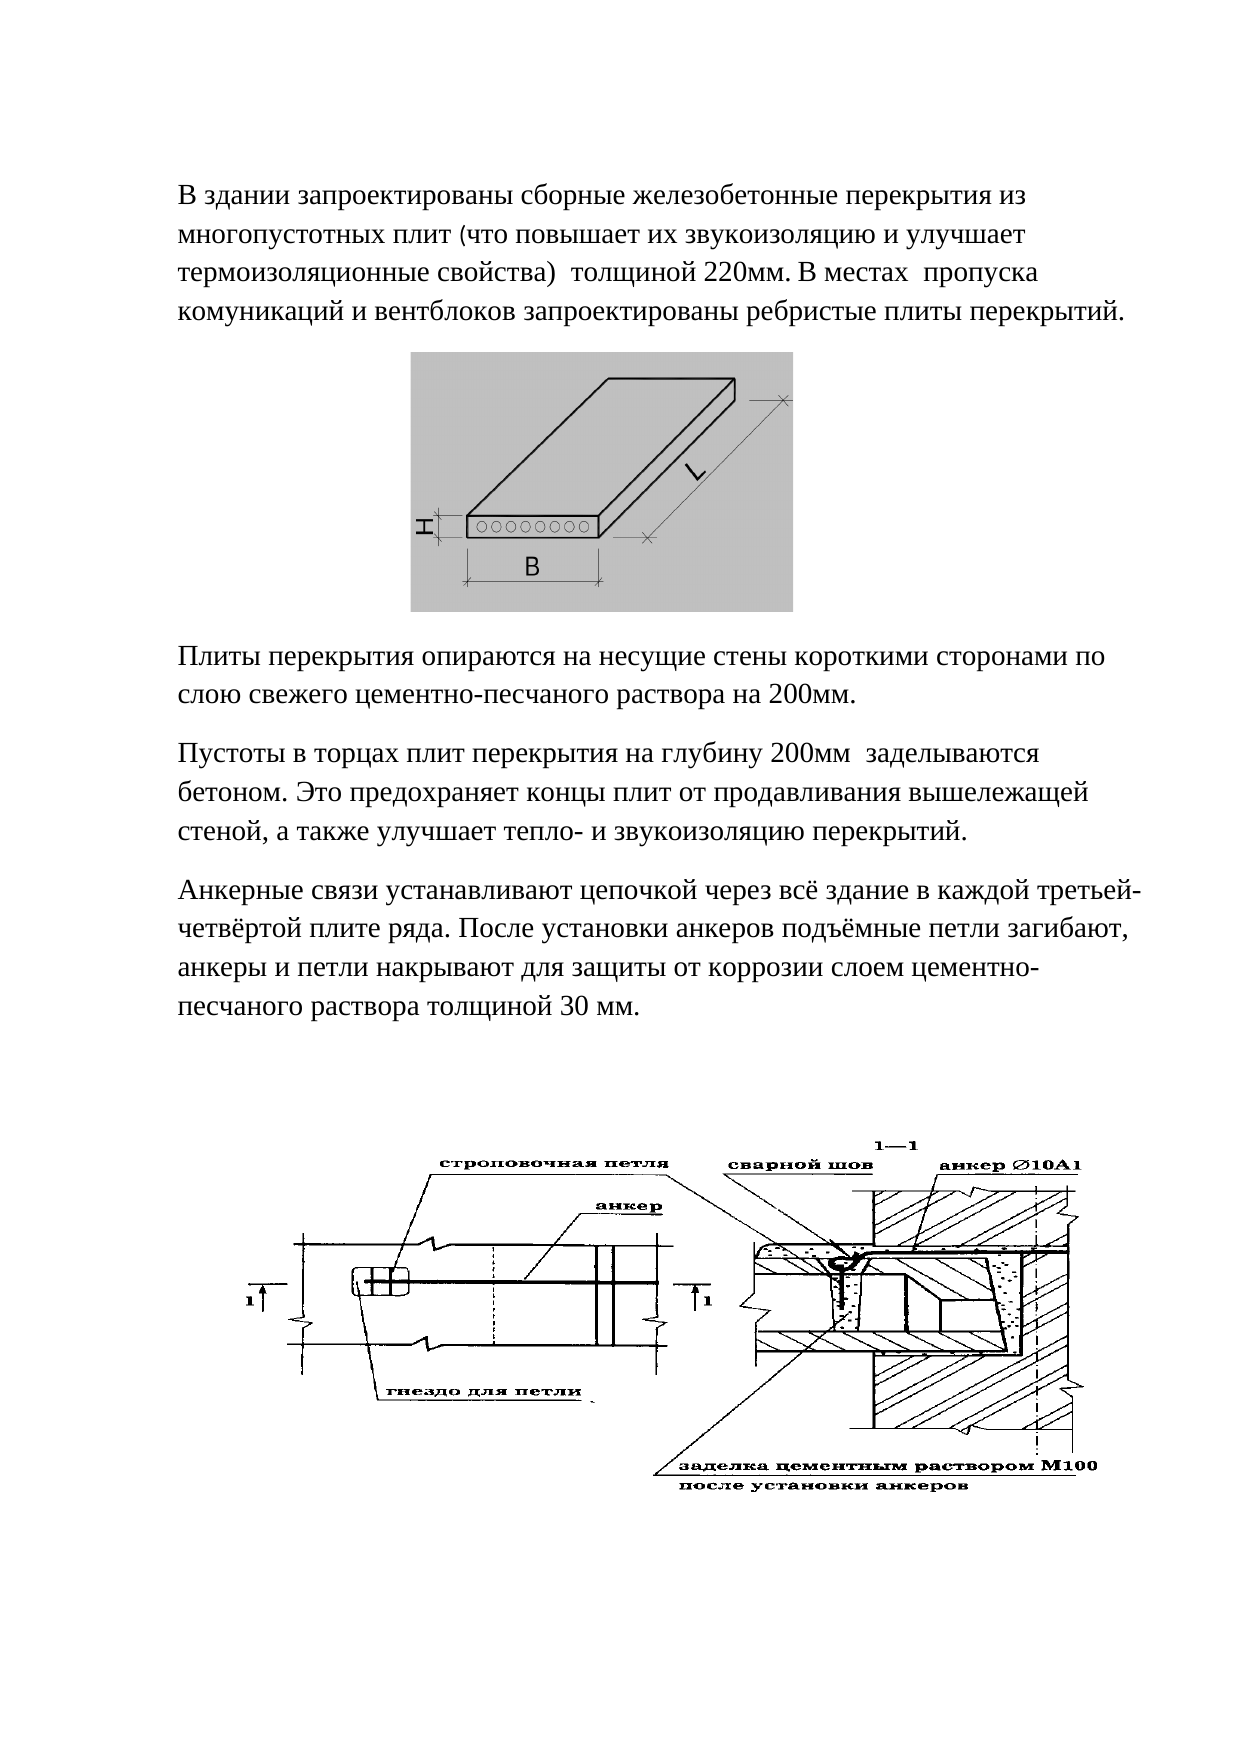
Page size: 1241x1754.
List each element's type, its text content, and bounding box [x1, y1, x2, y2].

text Анкерные связи устанавливают цепочкой через всё здание в каждой третьей- четвёртой плите ряда. После установки анкеров подъёмные петли загибают, анкеры и петли накрывают для защиты от коррозии слоем цементно- песчаного раствора толщиной 30 мм. [177, 872, 1152, 1021]
text Пустоты в торцах плит перекрытия на глубину 200мм заделываются бетоном. Это предохраняет концы плит от продавливания вышележащей стеной, а также улучшает тепло- и звукоизоляцию перекрытий. [177, 736, 1152, 846]
picture [177, 1138, 1112, 1503]
text В здании запроектированы сборные железобетонные перекрытия из многопустотных плит (что повышает их звукоизоляцию и улучшает термоизоляционные свойства) толщиной 220мм. В местах пропуска комуникаций и вентблоков запроектированы ребристые плиты перекрытий. [177, 177, 1152, 327]
text Плиты перекрытия опираются на несущие стены короткими сторонами по слою свежего цементно-песчаного раствора на 200мм. [177, 638, 1152, 710]
